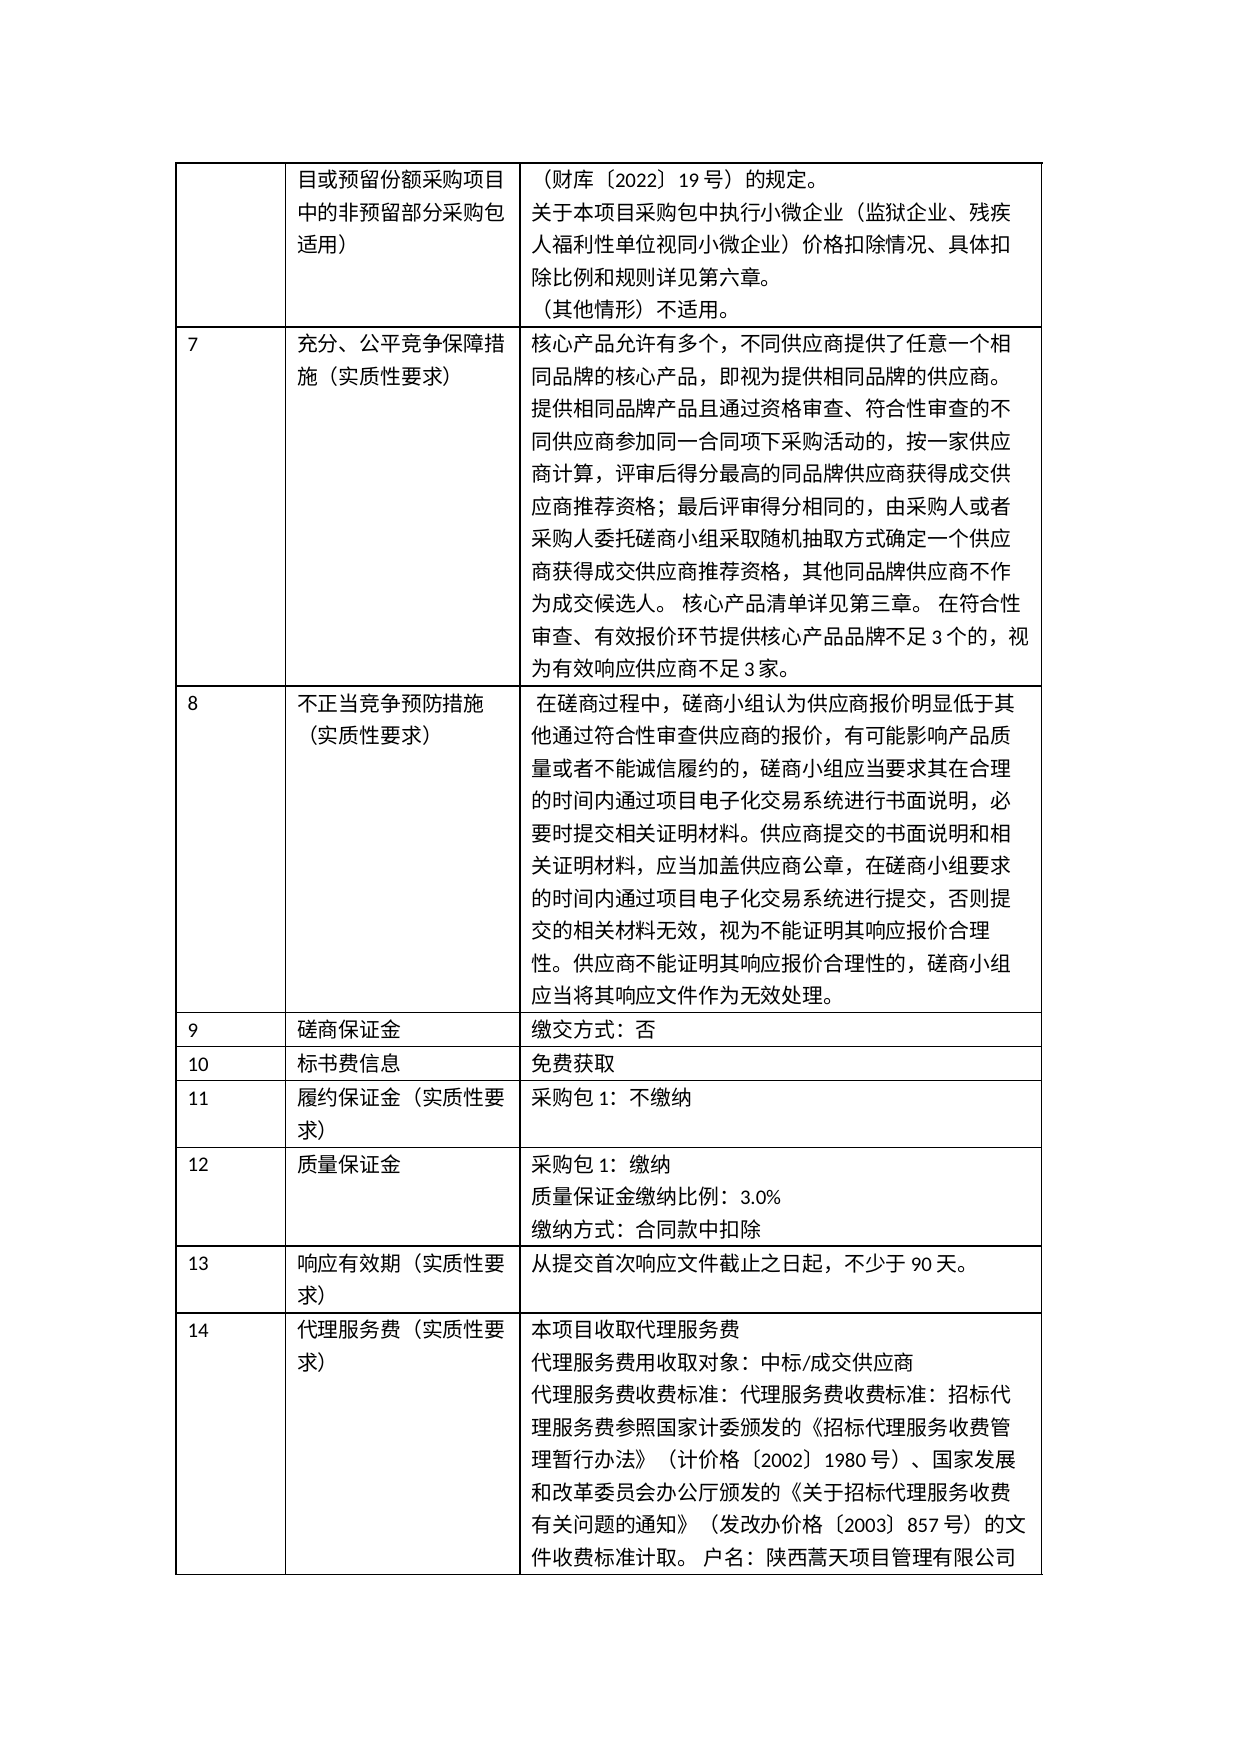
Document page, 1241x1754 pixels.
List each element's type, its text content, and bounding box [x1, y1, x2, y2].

table_cell 6 [177, 164, 285, 326]
table_cell 在磋商过程中，磋商小组认为供应商报价明显低于其他通过符合性审查供应商的报价，有可能影响产品质量或者不能诚信履约的，磋商小组应当要求其在合理的时间内通过项目电子化交易系统进行书面说明，必要时提交相关证明材料。供应商提交的书面说明和相关证明材料，应当加盖供应商公章，在磋商小组要求的时间内通过项目电子化交易系统进行提交，否则提交的相关材料无效，视为不能证明其响应报价合理性。供应商不能证明其响应报价合理性的，磋商小组应当将其响应文件作为无效处理。 [521, 687, 1041, 1012]
table_cell 代理服务费（实质性要求） [286, 1314, 519, 1573]
table_cell 标书费信息 [286, 1047, 519, 1080]
table_cell 8 [177, 687, 285, 1012]
table_cell 充分、公平竞争保障措施（实质性要求） [286, 328, 519, 685]
table_cell 10 [177, 1047, 285, 1080]
table_cell 履约保证金（实质性要求） [286, 1081, 519, 1146]
table_cell 缴交方式：否 [521, 1013, 1041, 1046]
table_cell 响应有效期（实质性要求） [286, 1247, 519, 1312]
table_cell 核心产品允许有多个，不同供应商提供了任意一个相同品牌的核心产品，即视为提供相同品牌的供应商。 提供相同品牌产品且通过资格审查、符合性审查的不同供应商参加同一合同项下采购活动的，按一家供应商计算，评审后得分最高的同品牌供应商获得成交供应商推荐资格；最后评审得分相同的，由采购人或者采购人委托磋商小组采取随机抽取方式确定一个供应商获得成交供应商推荐资格，其他同品牌供应商不作为成交候选人。 核心产品清单详见第三章。 在符合性审查、有效报价环节提供核心产品品牌不足3个的，视为有效响应供应商不足3家。 [521, 328, 1041, 685]
table_cell 13 [177, 1247, 285, 1312]
table_cell 14 [177, 1314, 285, 1573]
table_cell 免费获取 [521, 1047, 1041, 1080]
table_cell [521, 1314, 1041, 1573]
table_cell 采购包1：不缴纳 [521, 1081, 1041, 1146]
table_cell 不正当竞争预防措施 （实质性要求） [286, 687, 519, 1012]
table_cell 9 [177, 1013, 285, 1046]
table_cell 采购包1：缴纳 质量保证金缴纳比例：3.0% 缴纳方式：合同款中扣除 [521, 1148, 1041, 1245]
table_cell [286, 164, 519, 326]
table_cell 质量保证金 [286, 1148, 519, 1245]
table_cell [521, 164, 1041, 326]
table_cell 12 [177, 1148, 285, 1245]
table_cell 11 [177, 1081, 285, 1146]
table_cell 7 [177, 328, 285, 685]
table_cell 磋商保证金 [286, 1013, 519, 1046]
table_cell 从提交首次响应文件截止之日起，不少于90天。 [521, 1247, 1041, 1312]
